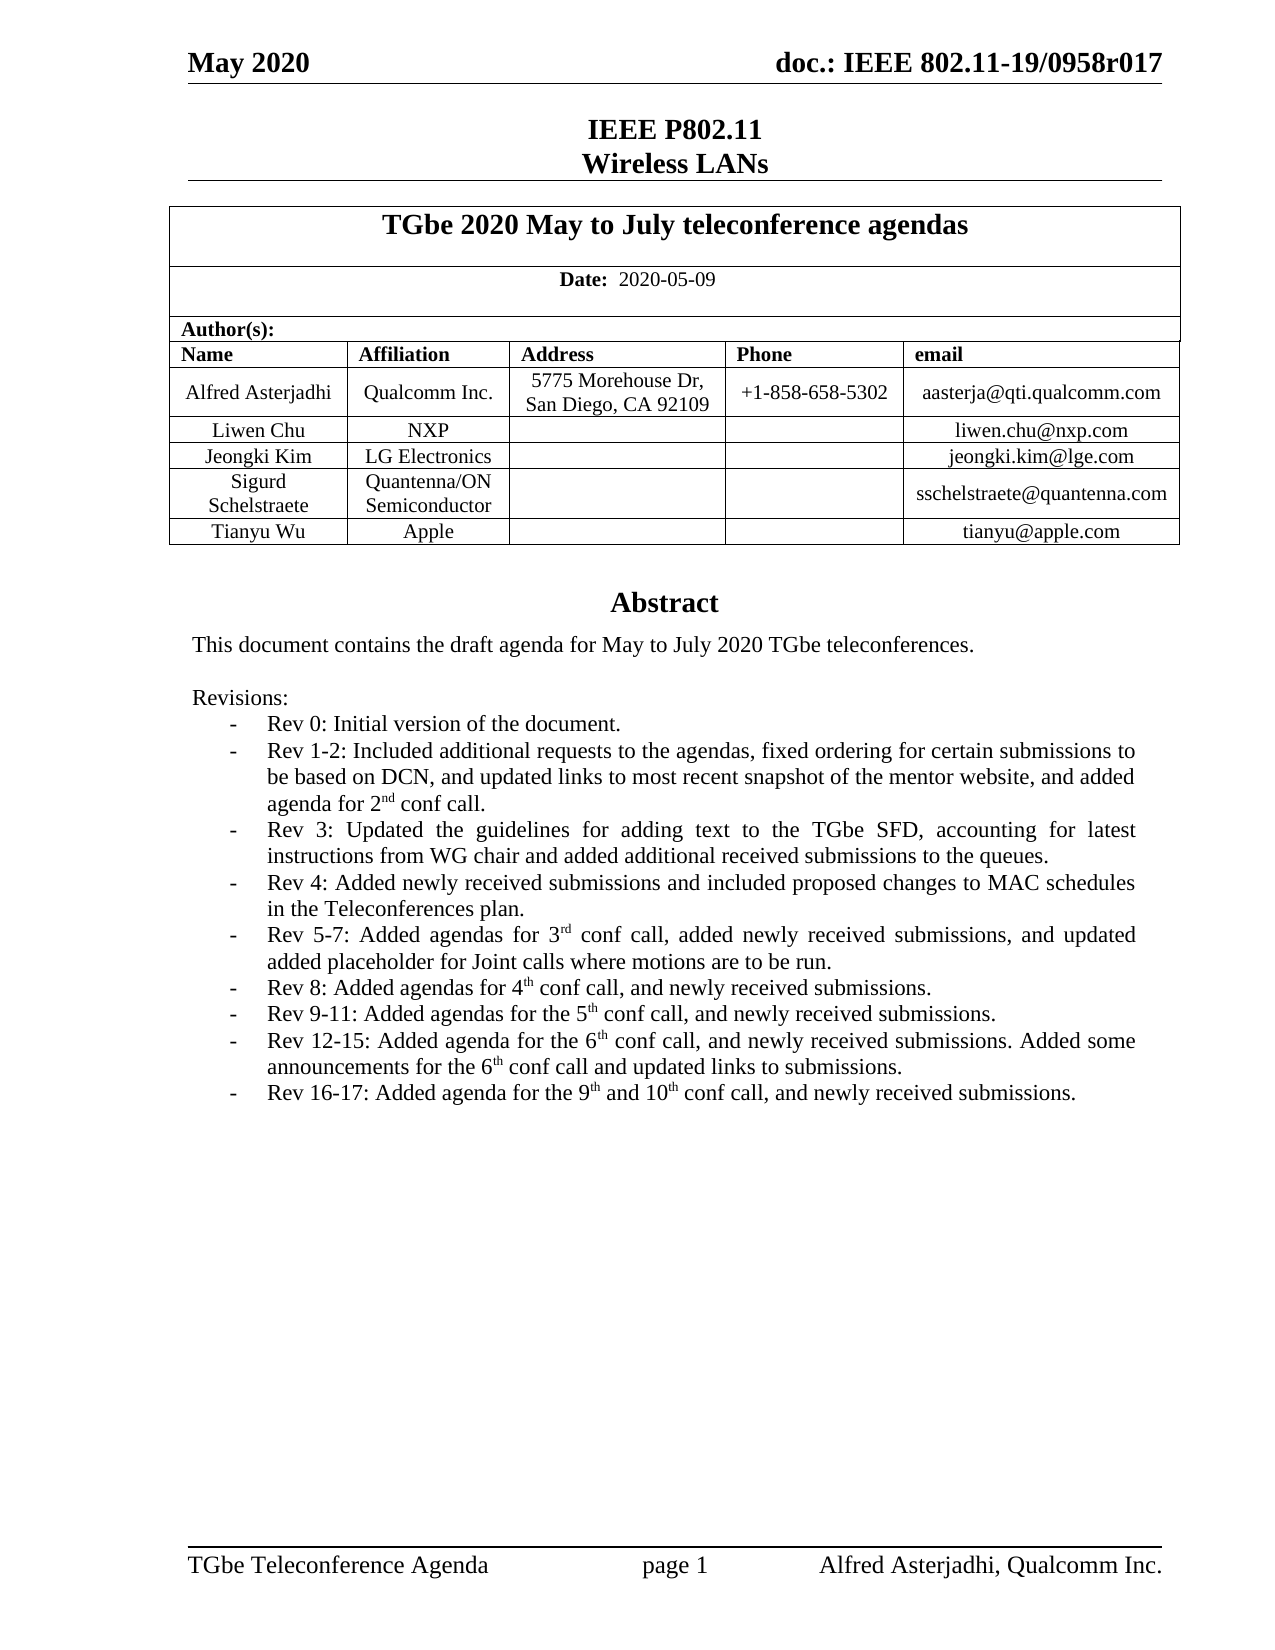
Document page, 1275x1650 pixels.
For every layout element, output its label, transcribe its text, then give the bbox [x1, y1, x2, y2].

table_cell jeongki.kim@lge.com [904, 443, 1179, 468]
table_cell Name [170, 342, 347, 367]
table_cell [726, 417, 903, 442]
table_cell Phone [726, 342, 903, 367]
text IEEE P802.11 Wireless LANs [187, 112, 1162, 181]
table_cell Jeongki Kim [170, 443, 347, 468]
table_cell Tianyu Wu [170, 519, 347, 543]
table_cell Apple [348, 519, 509, 543]
table_cell [726, 519, 903, 543]
table_cell LG Electronics [348, 443, 509, 468]
table_cell [510, 469, 725, 517]
table_cell NXP [348, 417, 509, 442]
table_cell sschelstraete@quantenna.com [904, 469, 1179, 517]
table_cell Affiliation [348, 342, 509, 367]
table_cell [726, 443, 903, 468]
table_cell [726, 469, 903, 517]
table_cell tianyu@apple.com [904, 519, 1179, 543]
table_cell Author(s): [170, 317, 1180, 341]
table_cell Qualcomm Inc. [348, 368, 509, 416]
table_cell Address [510, 342, 725, 367]
table_cell aasterja@qti.qualcomm.com [904, 368, 1179, 416]
table_header TGbe 2020 May to July teleconference agendas [170, 207, 1180, 266]
table_cell Date: 2020-05-09 [170, 267, 1180, 316]
table_cell [510, 417, 725, 442]
table_cell +1-858-658-5302 [726, 368, 903, 416]
table_cell email [904, 342, 1179, 367]
table_cell [510, 443, 725, 468]
table_cell [510, 519, 725, 543]
table_cell Sigurd Schelstraete [170, 469, 347, 517]
table_cell liwen.chu@nxp.com [904, 417, 1179, 442]
table_cell Quantenna/ON Semiconductor [348, 469, 509, 517]
table_cell 5775 Morehouse Dr, San Diego, CA 92109 [510, 368, 725, 416]
table_cell Alfred Asterjadhi [170, 368, 347, 416]
table_cell Liwen Chu [170, 417, 347, 442]
